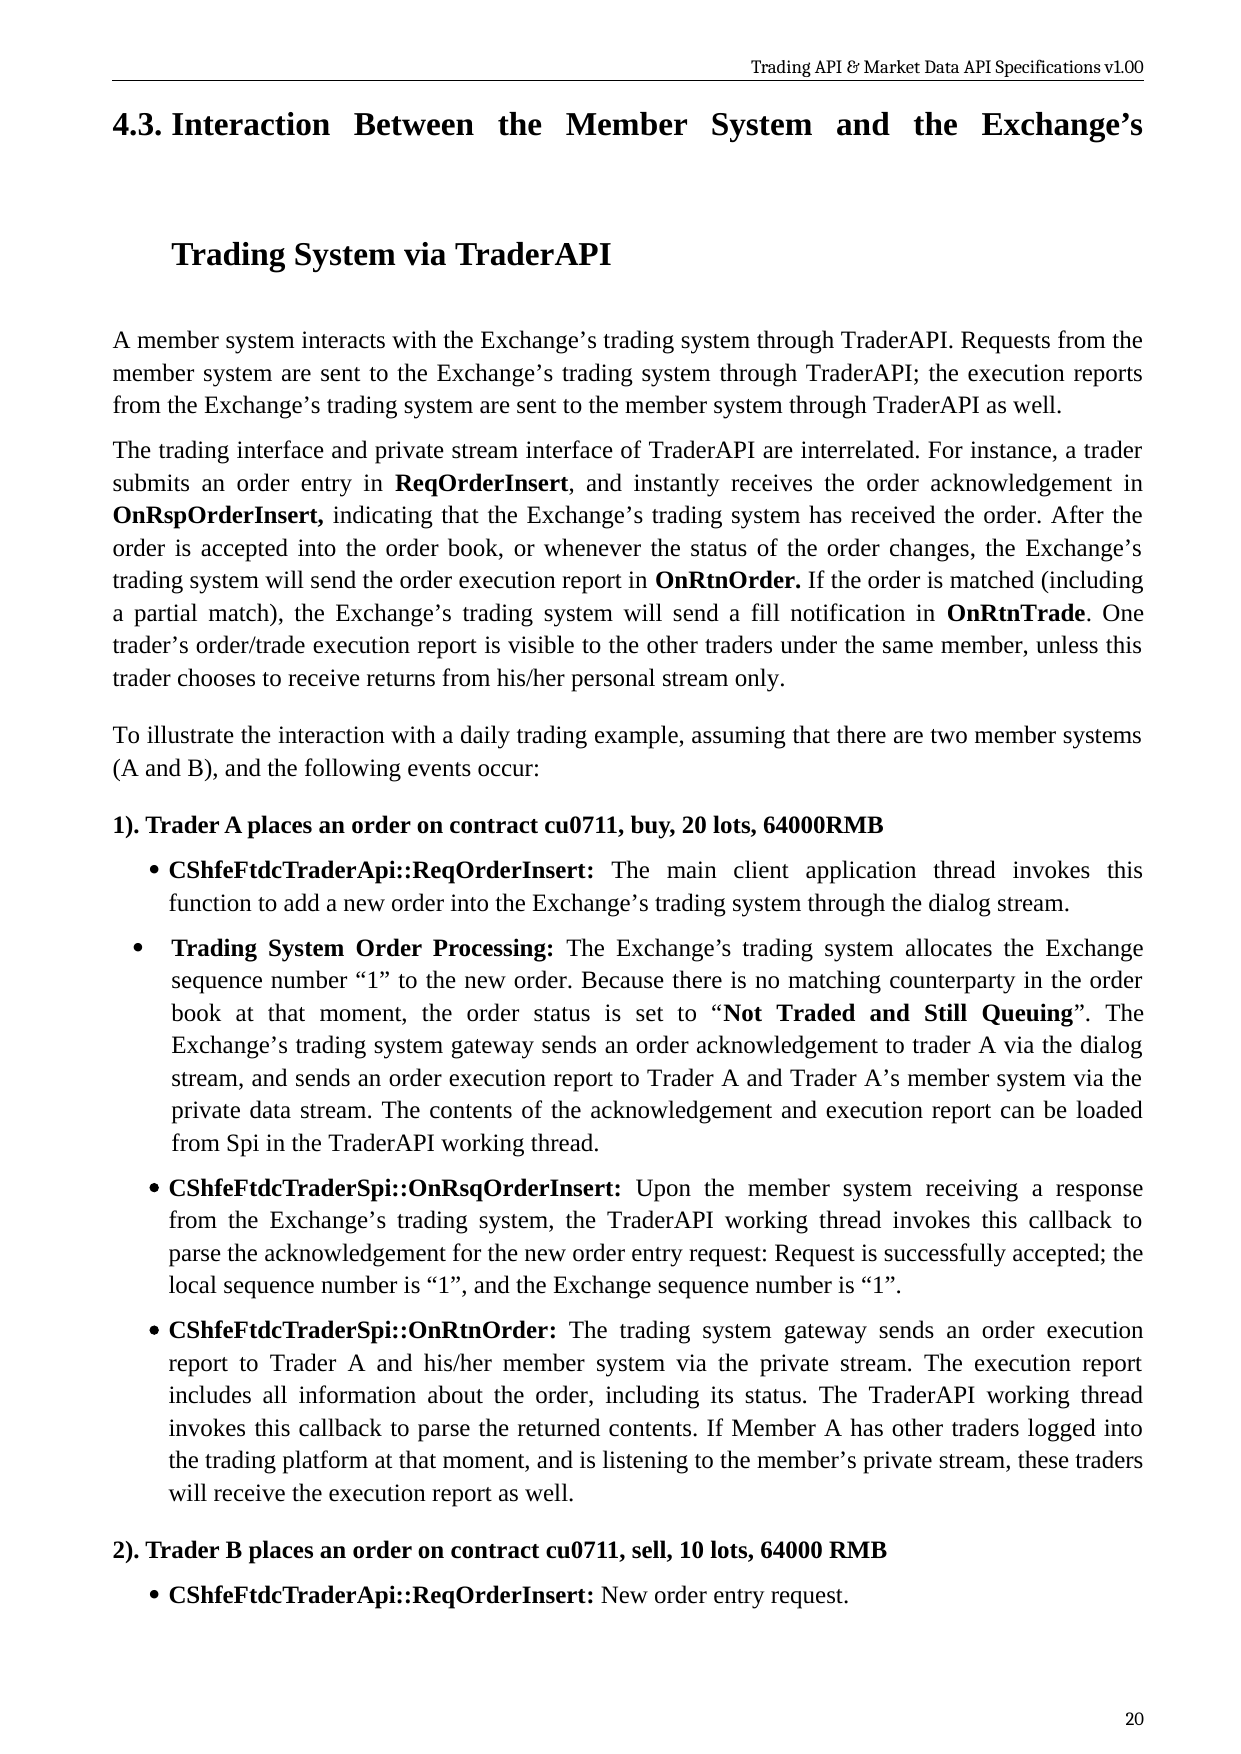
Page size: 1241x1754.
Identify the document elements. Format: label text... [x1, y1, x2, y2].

list CShfeFtdcTraderSpi::OnRsqOrderInsert: Upon the member system receiving a response from the Exchange’s trading system, the TraderAPI working thread invokes this callback to parse the acknowledgement for the new order entry request: Request is successfully accepted; the local sequence number is “1”, and the Exchange sequence number is “1”. [150, 1171, 1144, 1301]
list Trading System Order Processing: The Exchange’s trading system allocates the Exchange sequence number “1” to the new order. Because there is no matching counterparty in the order book at that moment, the order status is set to “Not Traded and Still Queuing”. The Exchange’s trading system gateway sends an order acknowledgement to trader A via the dialog stream, and sends an order execution report to Trader A and Trader A’s member system via the private data stream. The contents of the acknowledgement and execution report can be loaded from Spi in the TraderAPI working thread. [134, 931, 1144, 1159]
text 2). Trader B places an order on contract cu0711, sell, 10 lots, 64000 RMB [112, 1534, 1144, 1566]
text To illustrate the interaction with a daily trading example, assuming that there are two member systems (A and B), and the following events occur: [112, 719, 1144, 784]
text 1). Trader A places an order on contract cu0711, buy, 20 lots, 64000RMB [112, 809, 1144, 841]
text The trading interface and private stream interface of TraderAPI are interrelated. For instance, a trader submits an order entry in ReqOrderInsert, and instantly receives the order acknowledgement in OnRspOrderInsert, indicating that the Exchange’s trading system has received the order. After the order is accepted into the order book, or whenever the status of the order changes, the Exchange’s trading system will send the order execution report in OnRtnOrder. If the order is matched (including a partial match), the Exchange’s trading system will send a fill notification in OnRtnTrade. One trader’s order/trade execution report is visible to the other traders under the same member, unless this trader chooses to receive returns from his/her personal stream only. [112, 434, 1144, 694]
list CShfeFtdcTraderSpi::OnRtnOrder: The trading system gateway sends an order execution report to Trader A and his/her member system via the private stream. The execution report includes all information about the order, including its status. The TraderAPI working thread invokes this callback to parse the returned contents. If Member A has other traders logged into the trading platform at that moment, and is listening to the member’s private stream, these traders will receive the execution report as well. [150, 1314, 1144, 1509]
list CShfeFtdcTraderApi::ReqOrderInsert: The main client application thread invokes this function to add a new order into the Exchange’s trading system through the dialog stream. [150, 854, 1144, 919]
subtitle Interaction Between the Member System and the Exchange’s Trading System via TraderAPI [112, 90, 1144, 285]
text A member system interacts with the Exchange’s trading system through TraderAPI. Requests from the member system are sent to the Exchange’s trading system through TraderAPI; the execution reports from the Exchange’s trading system are sent to the member system through TraderAPI as well. [112, 324, 1144, 421]
list CShfeFtdcTraderApi::ReqOrderInsert: New order entry request. [150, 1579, 1144, 1611]
